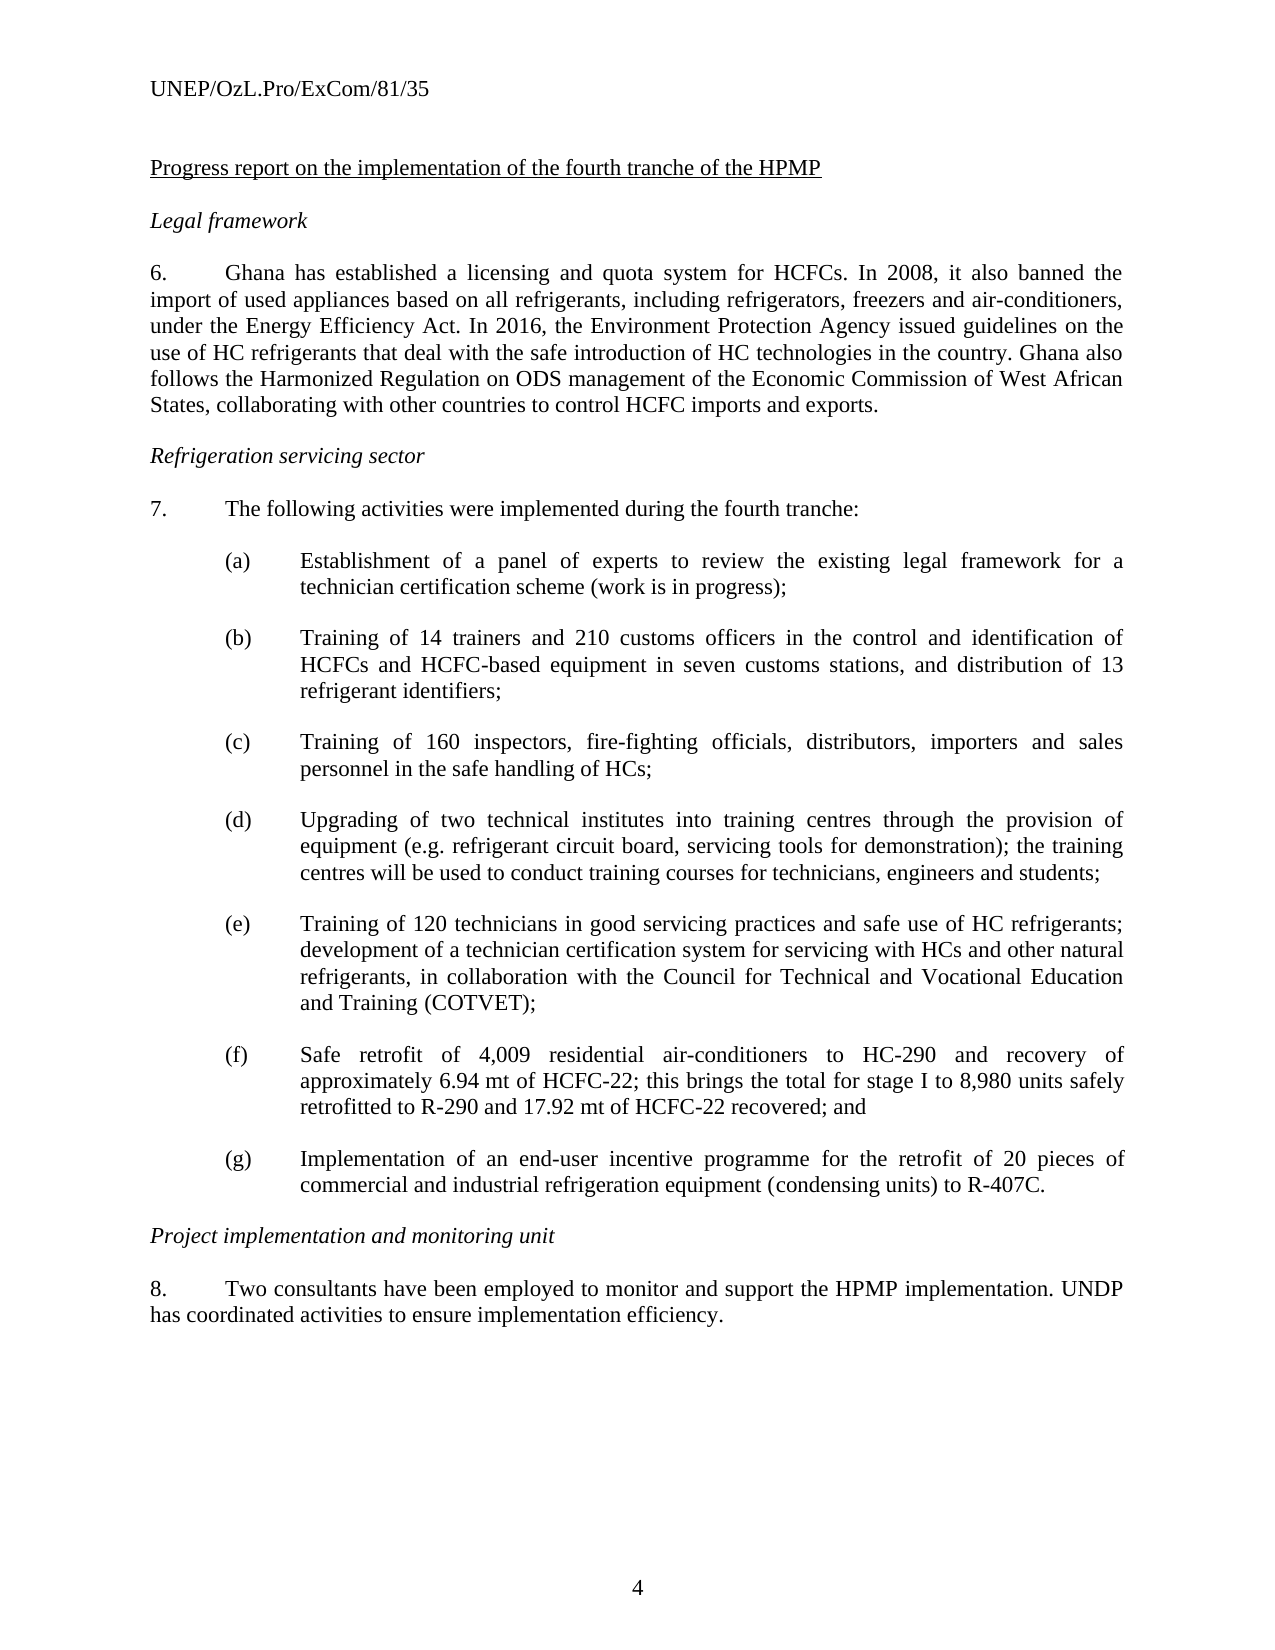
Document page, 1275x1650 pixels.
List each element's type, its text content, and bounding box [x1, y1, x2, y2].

list Establishment of a panel of experts to review the existing legal framework for a technician certification scheme (work is in progress); [225, 547, 1125, 599]
list Training of 120 technicians in good servicing practices and safe use of HC refrigerants; development of a technician certification system for servicing with HCs and other natural refrigerants, in collaboration with the Council for Technical and Vocational Education and Training (COTVET); [225, 910, 1125, 1016]
subtitle Safe retrofit of 4,009 residential air-conditioners to HC-290 and recovery of approximately 6.94 mt of HCFC-22; this brings the total for stage I to 8,980 units safely retrofitted to R-290 and 17.92 mt of HCFC-22 recovered; and [225, 1041, 1125, 1120]
text Legal framework [150, 207, 1125, 233]
list Upgrading of two technical institutes into training centres through the provision of equipment (e.g. refrigerant circuit board, servicing tools for demonstration); the training centres will be used to conduct training courses for technicians, engineers and students; [225, 806, 1125, 885]
list Implementation of an end-user incentive programme for the retrofit of 20 pieces of commercial and industrial refrigeration equipment (condensing units) to R-407C. [225, 1145, 1125, 1197]
subtitle Two consultants have been employed to monitor and support the HPMP implementation. UNDP has coordinated activities to ensure implementation efficiency. [150, 1275, 1125, 1328]
text Project implementation and monitoring unit [150, 1222, 1125, 1249]
text Refrigeration servicing sector [150, 443, 1125, 469]
list Training of 14 trainers and 210 customs officers in the control and identification of HCFCs and HCFC-based equipment in seven customs stations, and distribution of 13 refrigerant identifiers; [225, 624, 1125, 703]
list Training of 160 inspectors, fire-fighting officials, distributors, importers and sales personnel in the safe handling of HCs; [225, 728, 1125, 781]
text Progress report on the implementation of the fourth tranche of the HPMP [150, 154, 1125, 180]
subtitle Ghana has established a licensing and quota system for HCFCs. In 2008, it also banned the import of used appliances based on all refrigerants, including refrigerators, freezers and air-conditioners, under the Energy Efficiency Act. In 2016, the Environment Protection Agency issued guidelines on the use of HC refrigerants that deal with the safe introduction of HC technologies in the country. Ghana also follows the Harmonized Regulation on ODS management of the Economic Commission of West African States, collaborating with other countries to control HCFC imports and exports. [150, 259, 1125, 418]
list The following activities were implemented during the fourth tranche: [150, 495, 1125, 522]
